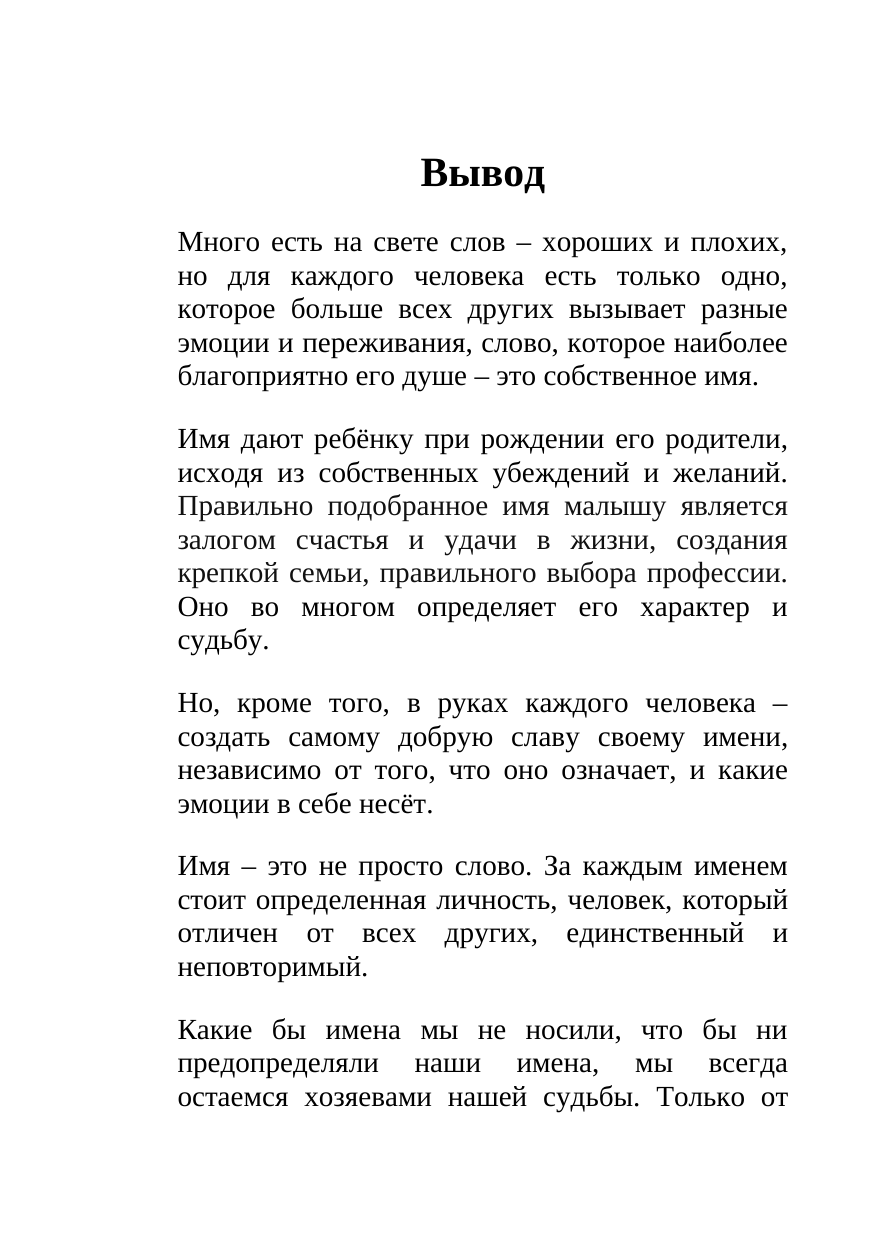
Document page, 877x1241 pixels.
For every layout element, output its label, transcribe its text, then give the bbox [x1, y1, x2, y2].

text Имя – это не просто слово. За каждым именем стоит определенная личность, человек, который отличен от всех других, единственный и неповторимый. [177, 848, 788, 983]
text Но, кроме того, в руках каждого человека – создать самому добрую славу своему имени, независимо от того, что оно означает, и какие эмоции в себе несёт. [177, 685, 788, 819]
text Много есть на свете слов – хороших и плохих, но для каждого человека есть только одно, которое больше всех других вызывает разные эмоции и переживания, слово, которое наиболее благоприятно его душе – это собственное имя. [177, 224, 788, 392]
text Вывод [177, 147, 788, 195]
text Имя дают ребёнку при рождении его родители, исходя из собственных убеждений и желаний. Правильно подобранное имя малышу является залогом счастья и удачи в жизни, создания крепкой семьи, правильного выбора профессии. Оно во многом определяет его характер и судьбу. [177, 421, 788, 656]
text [177, 1012, 788, 1112]
